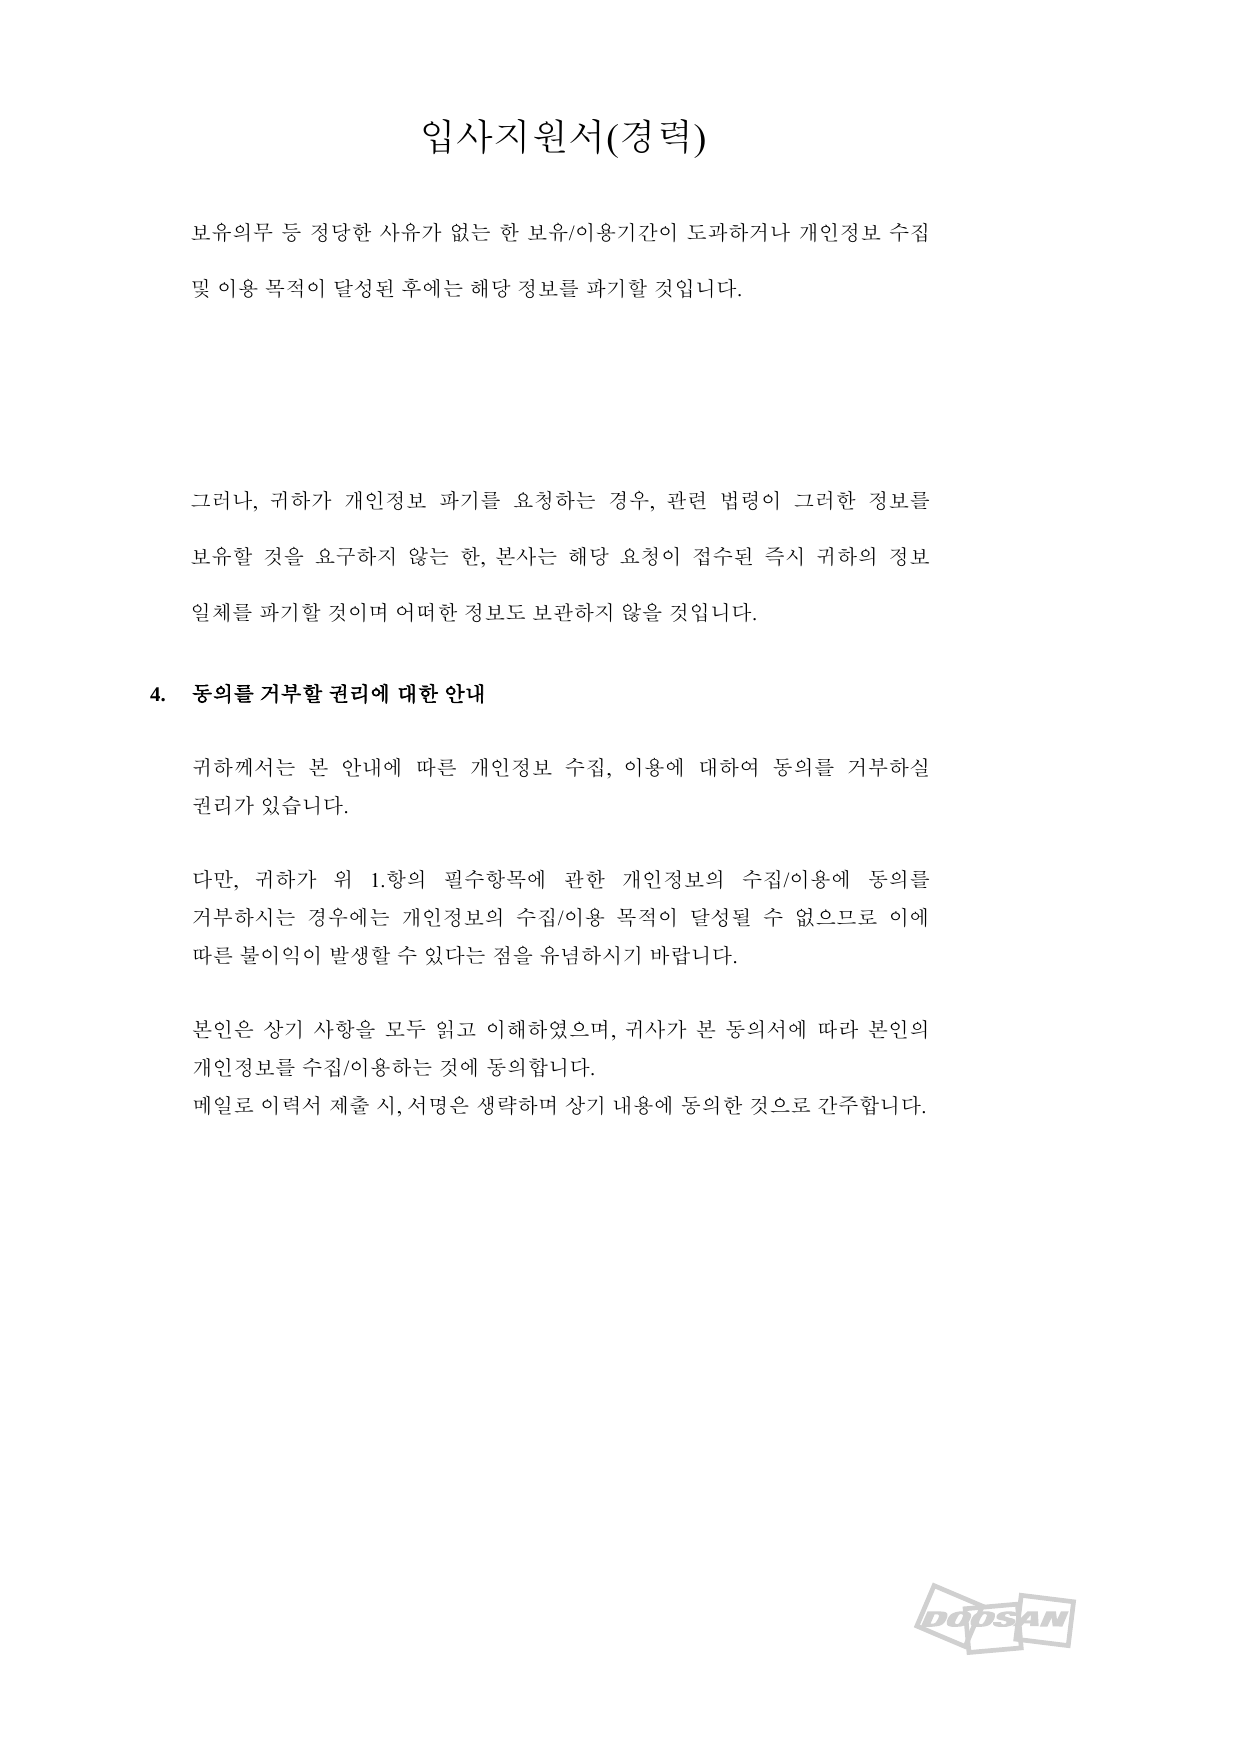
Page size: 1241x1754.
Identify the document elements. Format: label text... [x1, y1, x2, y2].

text 다만, 귀하가 위 1.항의 필수항목에 관한 개인정보의 수집/이용에 동의를 거부하시는 경우에는 개인정보의 수집/이용 목적이 달성될 수 없으므로 이에 따른 불이익이 발생할 수 있다는 점을 유념하시기 바랍니다. [192, 867, 930, 968]
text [190, 214, 930, 364]
text 그러나, 귀하가 개인정보 파기를 요청하는 경우, 관련 법령이 그러한 정보를 보유할 것을 요구하지 않는 한, 본사는 해당 요청이 접수된 즉시 귀하의 정보 일체를 파기할 것이며 어떠한 정보도 보관하지 않을 것입니다. [190, 481, 930, 631]
text 본인은 상기 사항을 모두 읽고 이해하였으며, 귀사가 본 동의서에 따라 본인의 개인정보를 수집/이용하는 것에 동의합니다. [192, 1016, 930, 1080]
text 귀하께서는 본 안내에 따른 개인정보 수집, 이용에 대하여 동의를 거부하실 권리가 있습니다. [192, 755, 930, 818]
text 메일로 이력서 제출 시, 서명은 생략하며 상기 내용에 동의한 것으로 간주합니다. [192, 1092, 930, 1118]
list 동의를 거부할 권리에 대한 안내 [150, 680, 930, 706]
